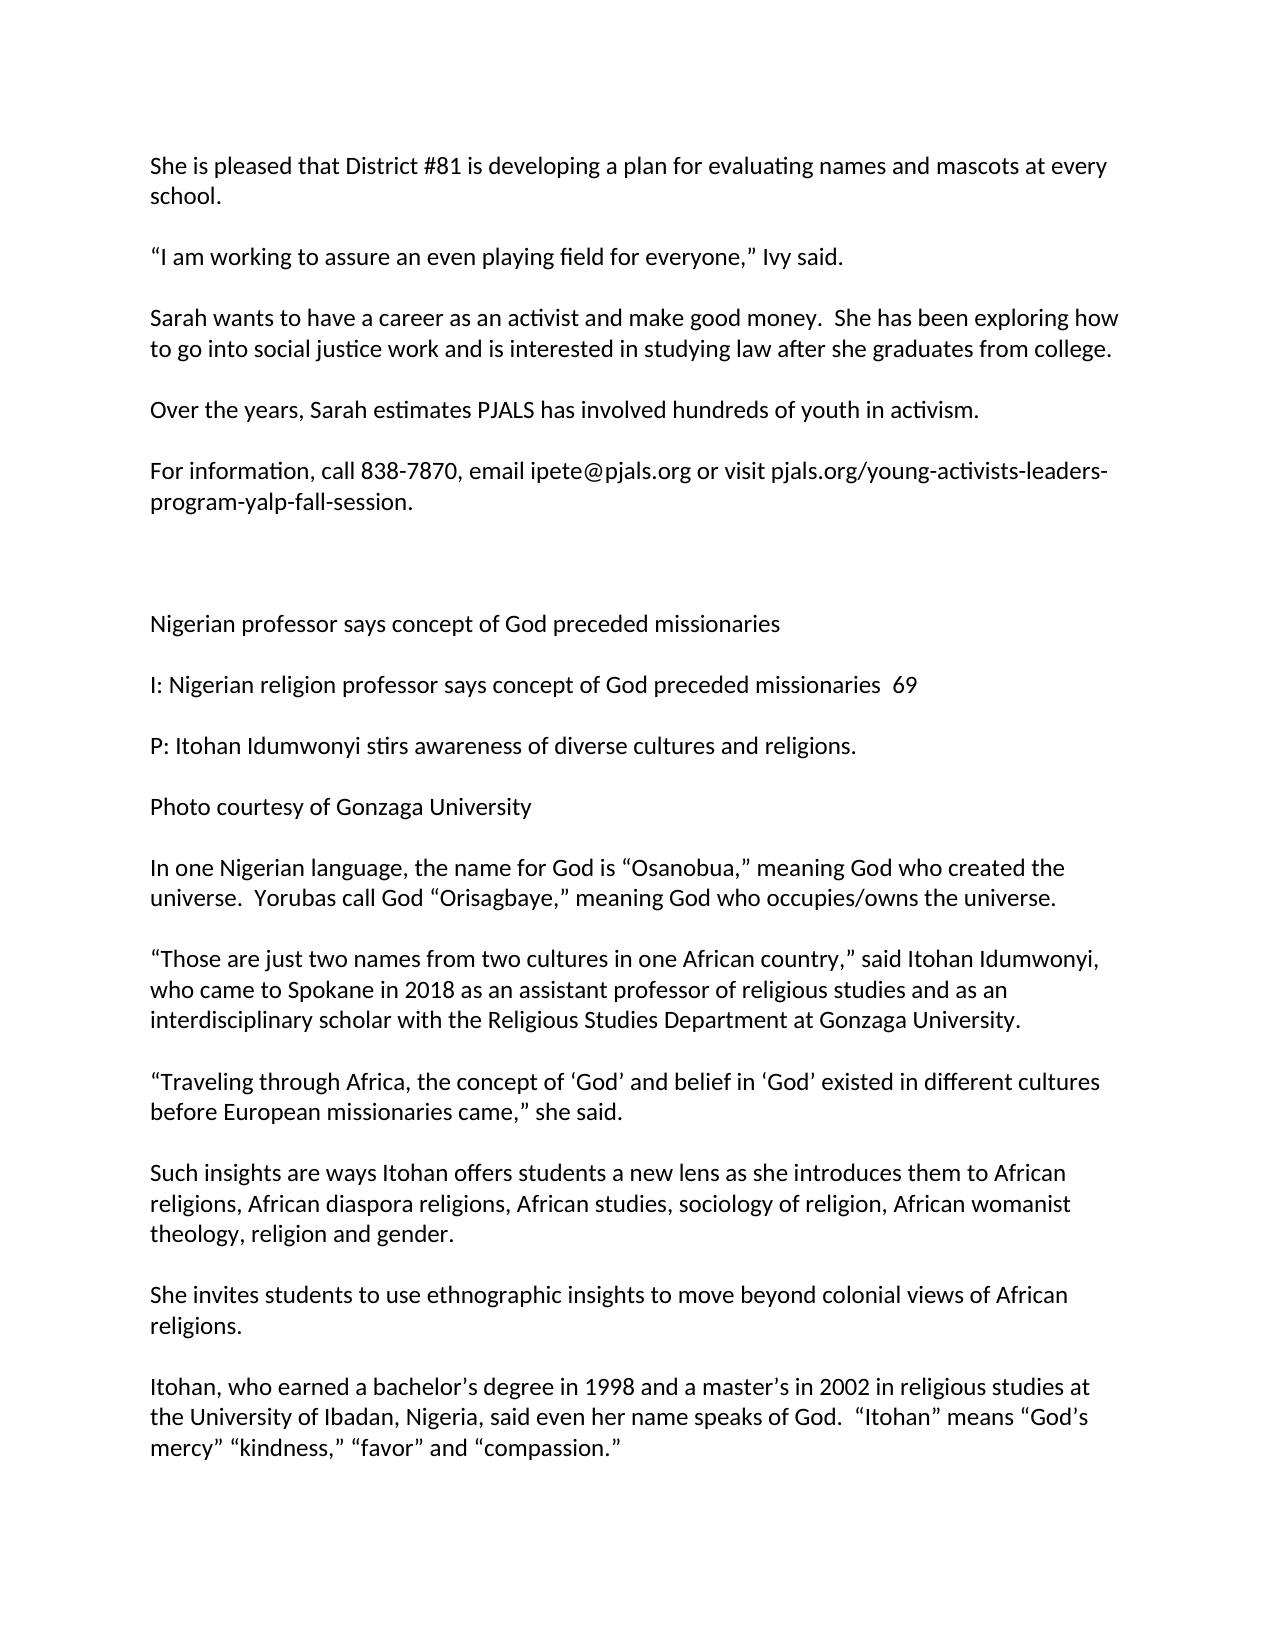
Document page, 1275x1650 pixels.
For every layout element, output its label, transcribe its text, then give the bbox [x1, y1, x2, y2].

text Photo courtesy of Gonzaga University [150, 791, 1125, 821]
text Nigerian professor says concept of God preceded missionaries [150, 608, 1125, 638]
text For information, call 838-7870, email ipete@pjals.org or visit pjals.org/young-activists-leaders-program-yalp-fall-session. [150, 455, 1125, 516]
text She invites students to use ethnographic insights to move beyond colonial views of African religions. [150, 1279, 1125, 1340]
text P: Itohan Idumwonyi stirs awareness of diverse cultures and religions. [150, 730, 1125, 760]
text Such insights are ways Itohan offers students a new lens as she introduces them to African religions, African diaspora religions, African studies, sociology of religion, African womanist theology, religion and gender. [150, 1157, 1125, 1249]
text Itohan, who earned a bachelor’s degree in 1998 and a master’s in 2002 in religious studies at the University of Ibadan, Nigeria, said even her name speaks of God. “Itohan” means “God’s mercy” “kindness,” “favor” and “compassion.” [150, 1371, 1125, 1462]
text Over the years, Sarah estimates PJALS has involved hundreds of youth in activism. [150, 394, 1125, 425]
text “Those are just two names from two cultures in one African country,” said Itohan Idumwonyi, who came to Spokane in 2018 as an assistant professor of religious studies and as an interdisciplinary scholar with the Religious Studies Department at Gonzaga University. [150, 943, 1125, 1035]
text “I am working to assure an even playing field for everyone,” Ivy said. [150, 242, 1125, 272]
text I: Nigerian religion professor says concept of God preceded missionaries 69 [150, 669, 1125, 699]
text She is pleased that District #81 is developing a plan for evaluating names and mascots at every school. [150, 150, 1125, 211]
text “Traveling through Africa, the concept of ‘God’ and belief in ‘God’ existed in different cultures before European missionaries came,” she said. [150, 1066, 1125, 1127]
text Sarah wants to have a career as an activist and make good money. She has been exploring how to go into social justice work and is interested in studying law after she graduates from college. [150, 303, 1125, 364]
text In one Nigerian language, the name for God is “Osanobua,” meaning God who created the universe. Yorubas call God “Orisagbaye,” meaning God who occupies/owns the universe. [150, 852, 1125, 913]
